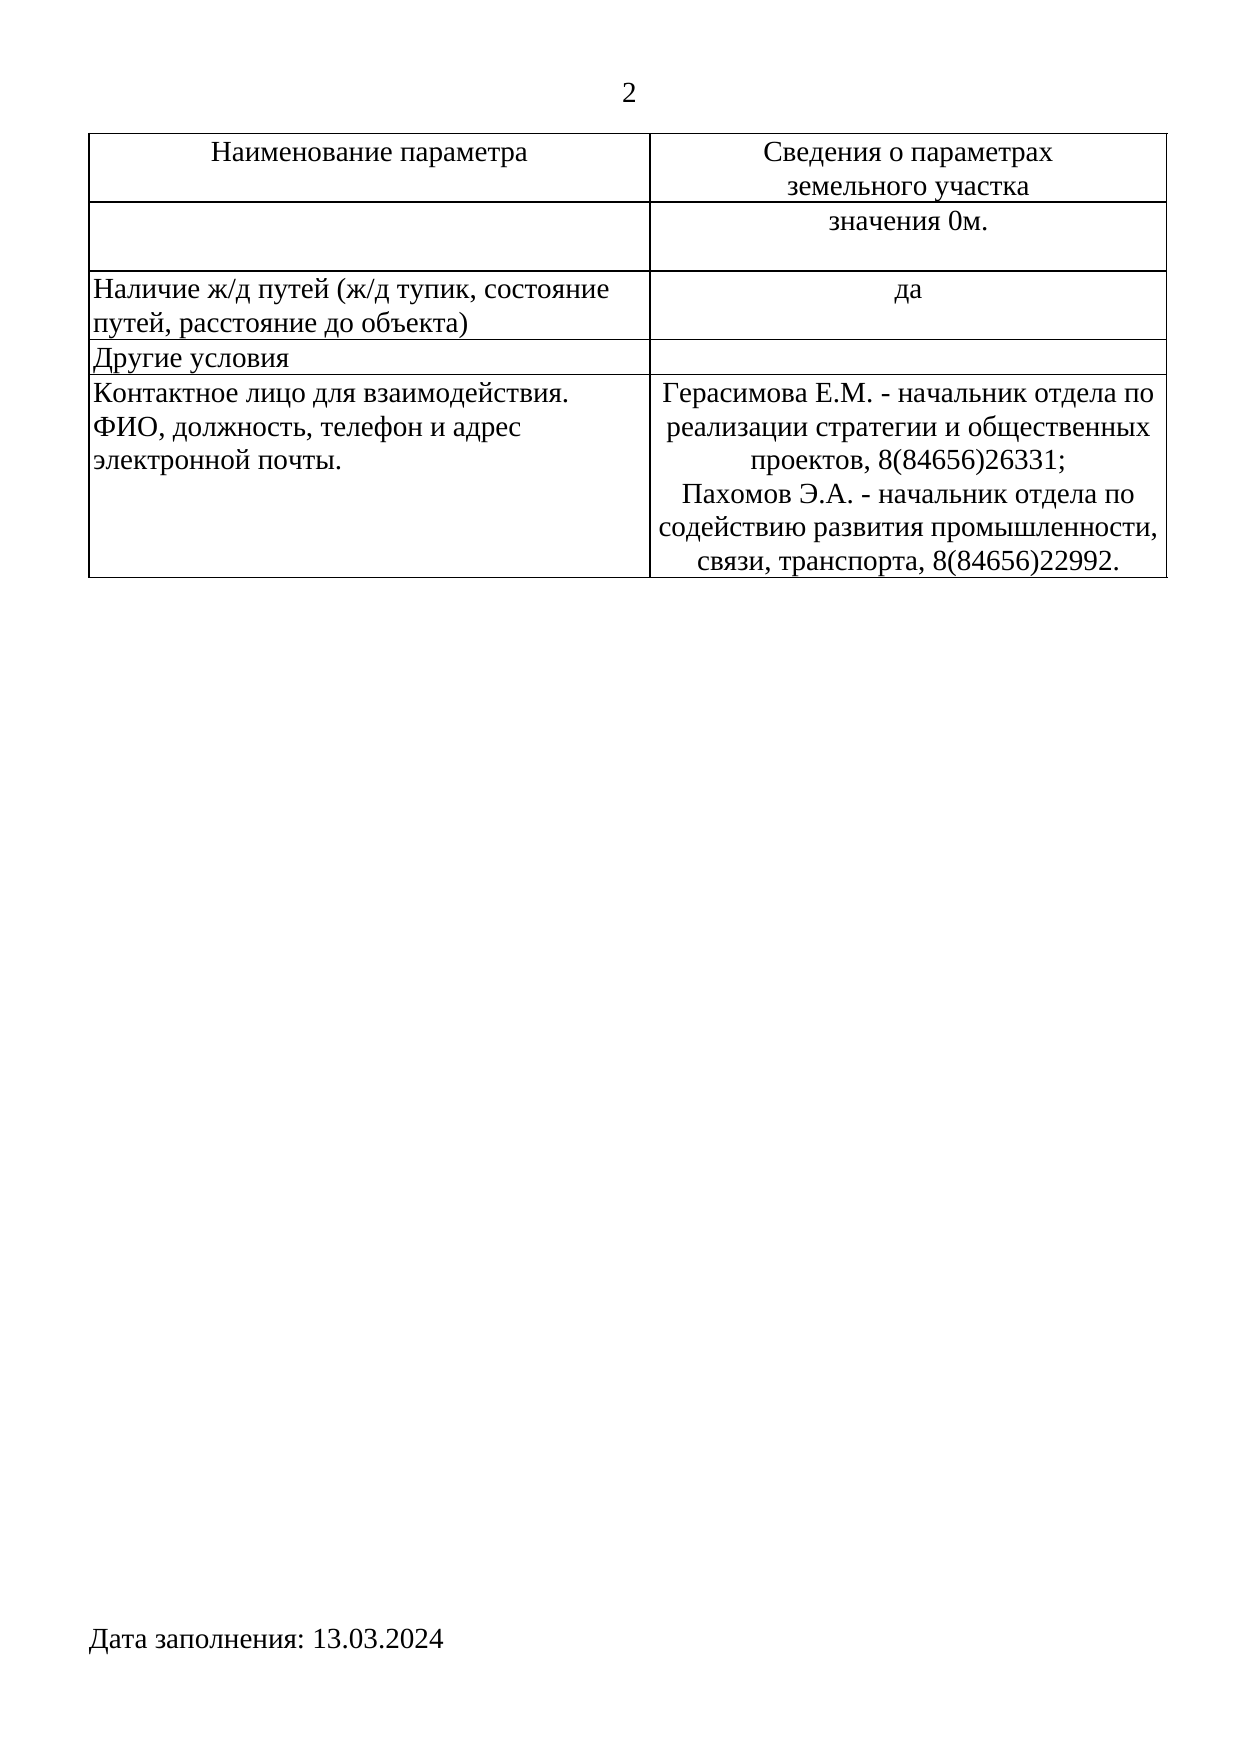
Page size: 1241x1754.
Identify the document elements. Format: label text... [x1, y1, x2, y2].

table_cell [90, 203, 649, 270]
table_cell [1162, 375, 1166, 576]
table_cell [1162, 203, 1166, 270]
table_cell Контактное лицо для взаимодействия. ФИО, должность, телефон и адрес электронной почты. [90, 375, 649, 576]
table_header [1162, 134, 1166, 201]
table_header Наименование параметра [90, 134, 649, 201]
table_cell да [651, 272, 1166, 338]
table_cell [1162, 340, 1166, 374]
